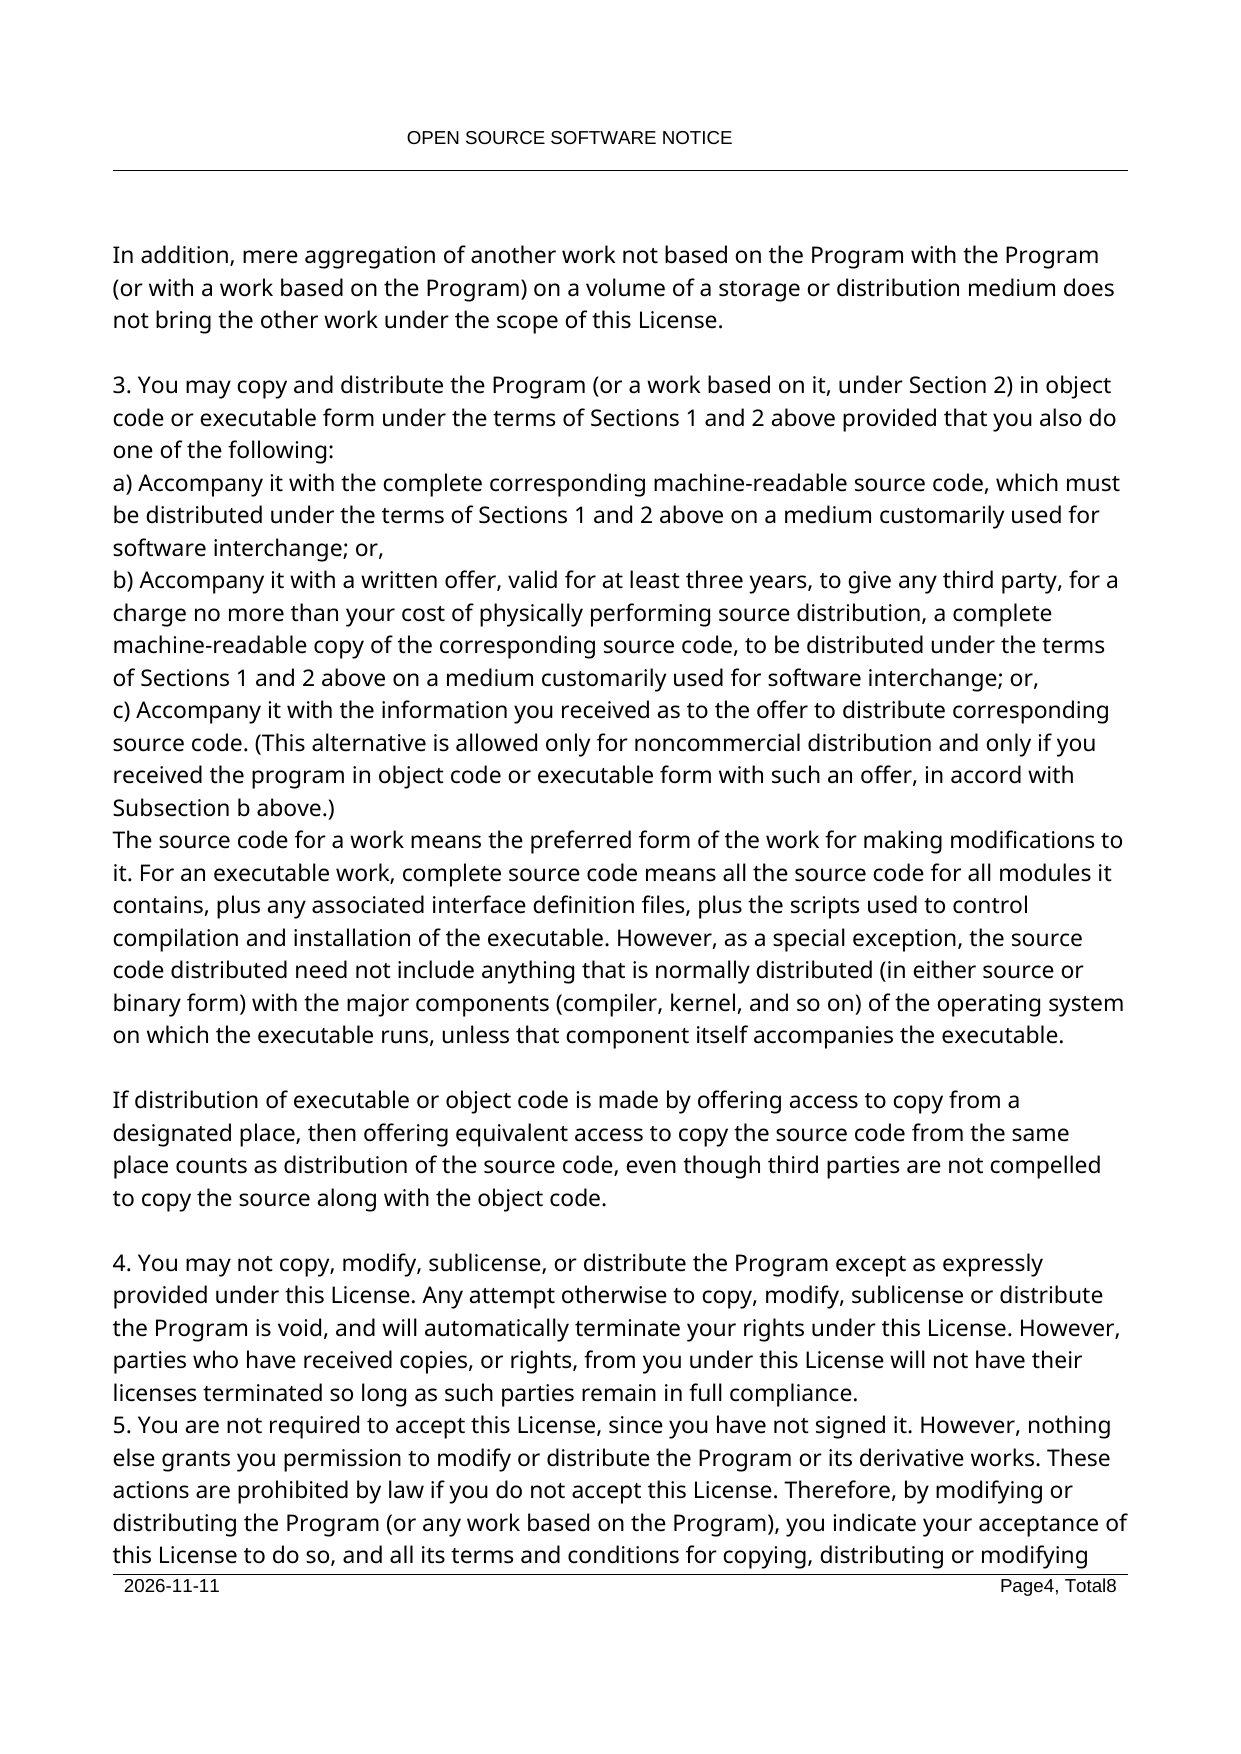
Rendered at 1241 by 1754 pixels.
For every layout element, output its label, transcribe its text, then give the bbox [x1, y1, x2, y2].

text 3. You may copy and distribute the Program (or a work based on it, under Section 2) in object code or executable form under the terms of Sections 1 and 2 above provided that you also do one of the following: [112, 369, 1128, 466]
text a) Accompany it with the complete corresponding machine-readable source code, which must be distributed under the terms of Sections 1 and 2 above on a medium customarily used for software interchange; or, [112, 466, 1128, 564]
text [112, 1409, 1128, 1571]
text 4. You may not copy, modify, sublicense, or distribute the Program except as expressly provided under this License. Any attempt otherwise to copy, modify, sublicense or distribute the Program is void, and will automatically terminate your rights under this License. However, parties who have received copies, or rights, from you under this License will not have their licenses terminated so long as such parties remain in full compliance. [112, 1246, 1128, 1409]
text If distribution of executable or object code is made by offering access to copy from a designated place, then offering equivalent access to copy the source code from the same place counts as distribution of the source code, even though third parties are not compelled to copy the source along with the object code. [112, 1084, 1128, 1214]
text c) Accompany it with the information you received as to the offer to distribute corresponding source code. (This alternative is allowed only for noncommercial distribution and only if you received the program in object code or executable form with such an offer, in accord with Subsection b above.) [112, 694, 1128, 824]
text The source code for a work means the preferred form of the work for making modifications to it. For an executable work, complete source code means all the source code for all modules it contains, plus any associated interface definition files, plus the scripts used to control compilation and installation of the executable. However, as a special exception, the source code distributed need not include anything that is normally distributed (in either source or binary form) with the major components (compiler, kernel, and so on) of the operating system on which the executable runs, unless that component itself accompanies the executable. [112, 824, 1128, 1051]
text In addition, mere aggregation of another work not based on the Program with the Program (or with a work based on the Program) on a volume of a storage or distribution medium does not bring the other work under the scope of this License. [112, 239, 1128, 336]
text b) Accompany it with a written offer, valid for at least three years, to give any third party, for a charge no more than your cost of physically performing source distribution, a complete machine-readable copy of the corresponding source code, to be distributed under the terms of Sections 1 and 2 above on a medium customarily used for software interchange; or, [112, 564, 1128, 694]
